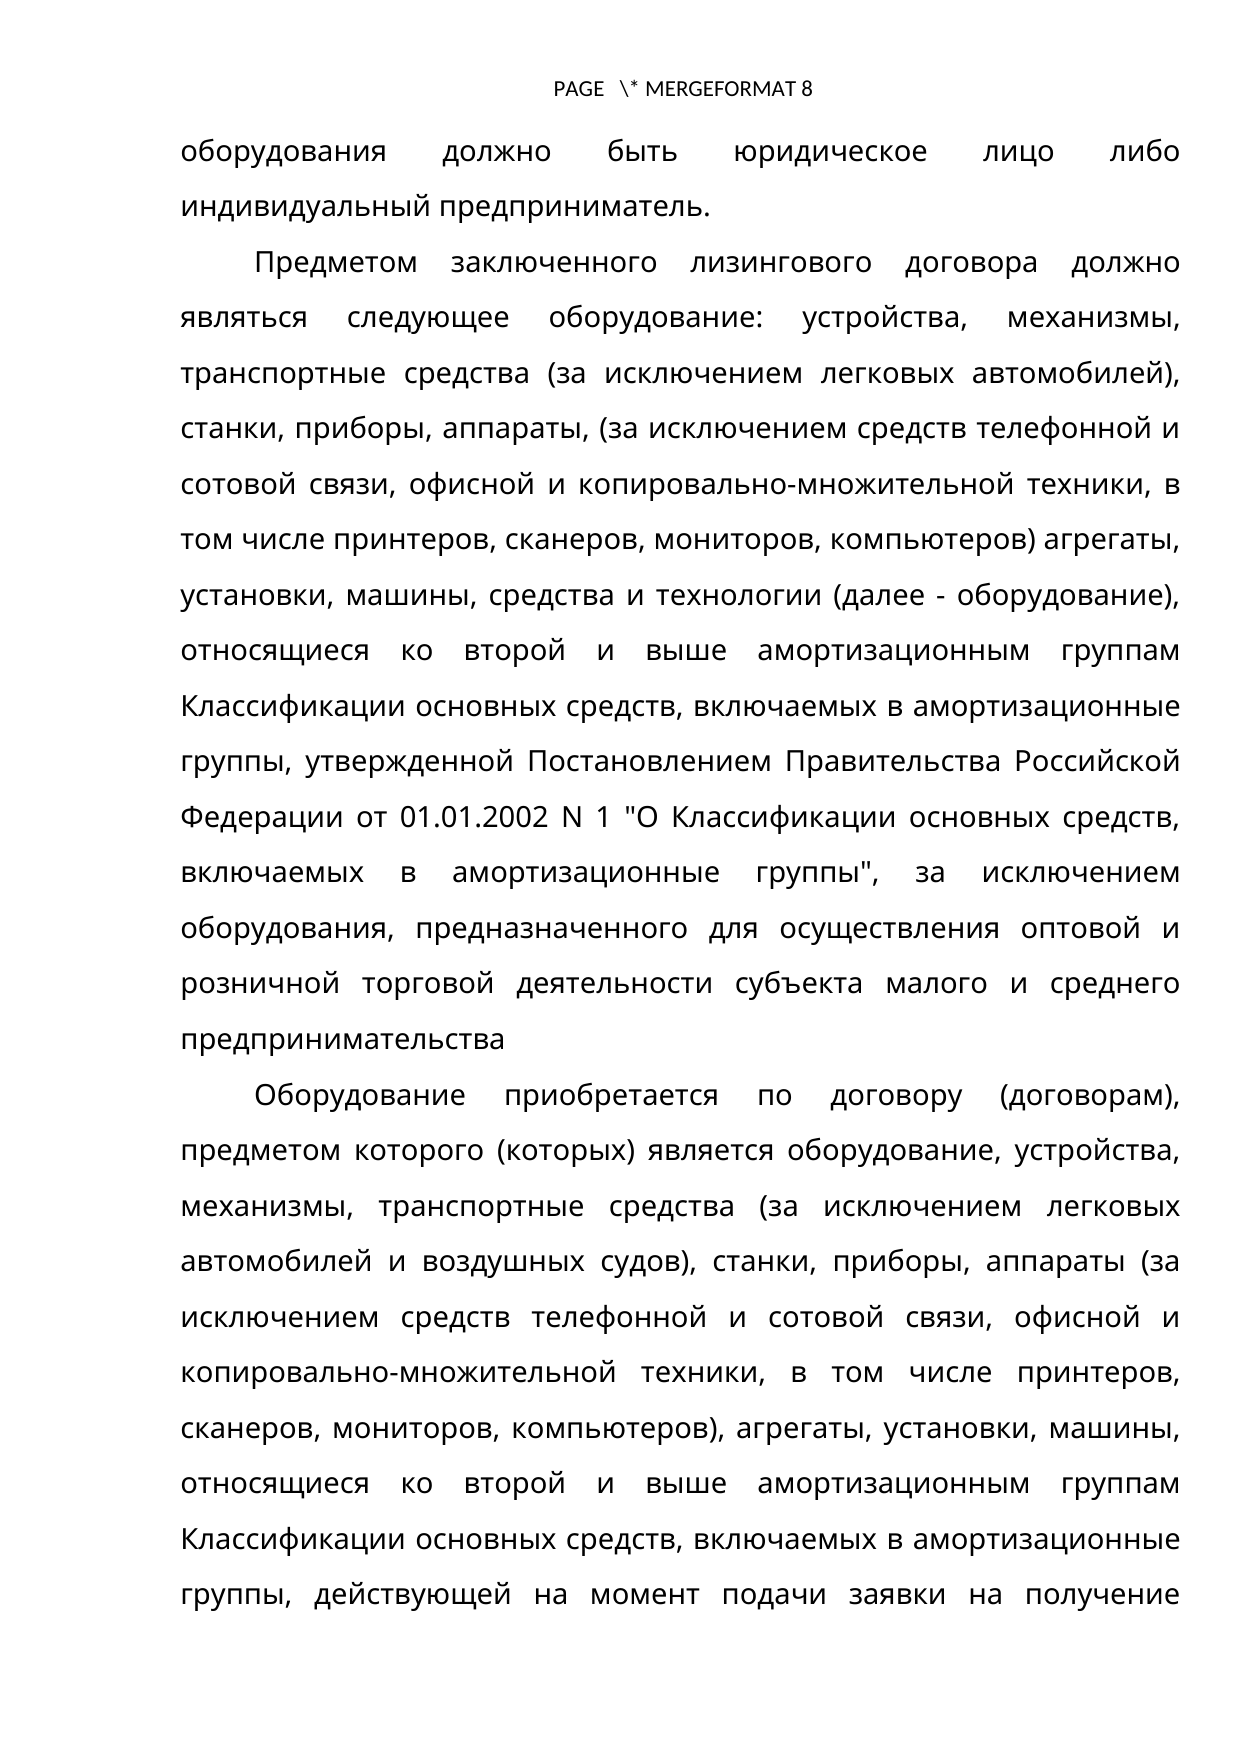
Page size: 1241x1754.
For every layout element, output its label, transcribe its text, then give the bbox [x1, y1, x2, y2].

text Предметом заключенного лизингового договора должно являться следующее оборудование: устройства, механизмы, транспортные средства (за исключением легковых автомобилей), станки, приборы, аппараты, (за исключением средств телефонной и сотовой связи, офисной и копировально-множительной техники, в том числе принтеров, сканеров, мониторов, компьютеров) агрегаты, установки, машины, средства и технологии (далее - оборудование), относящиеся ко второй и выше амортизационным группам Классификации основных средств, включаемых в амортизационные группы, утвержденной Постановлением Правительства Российской Федерации от 01.01.2002 N 1 "О Классификации основных средств, включаемых в амортизационные группы", за исключением оборудования, предназначенного для осуществления оптовой и розничной торговой деятельности субъекта малого и среднего предпринимательства [180, 241, 1181, 1058]
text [180, 1074, 1181, 1613]
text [180, 130, 1181, 225]
